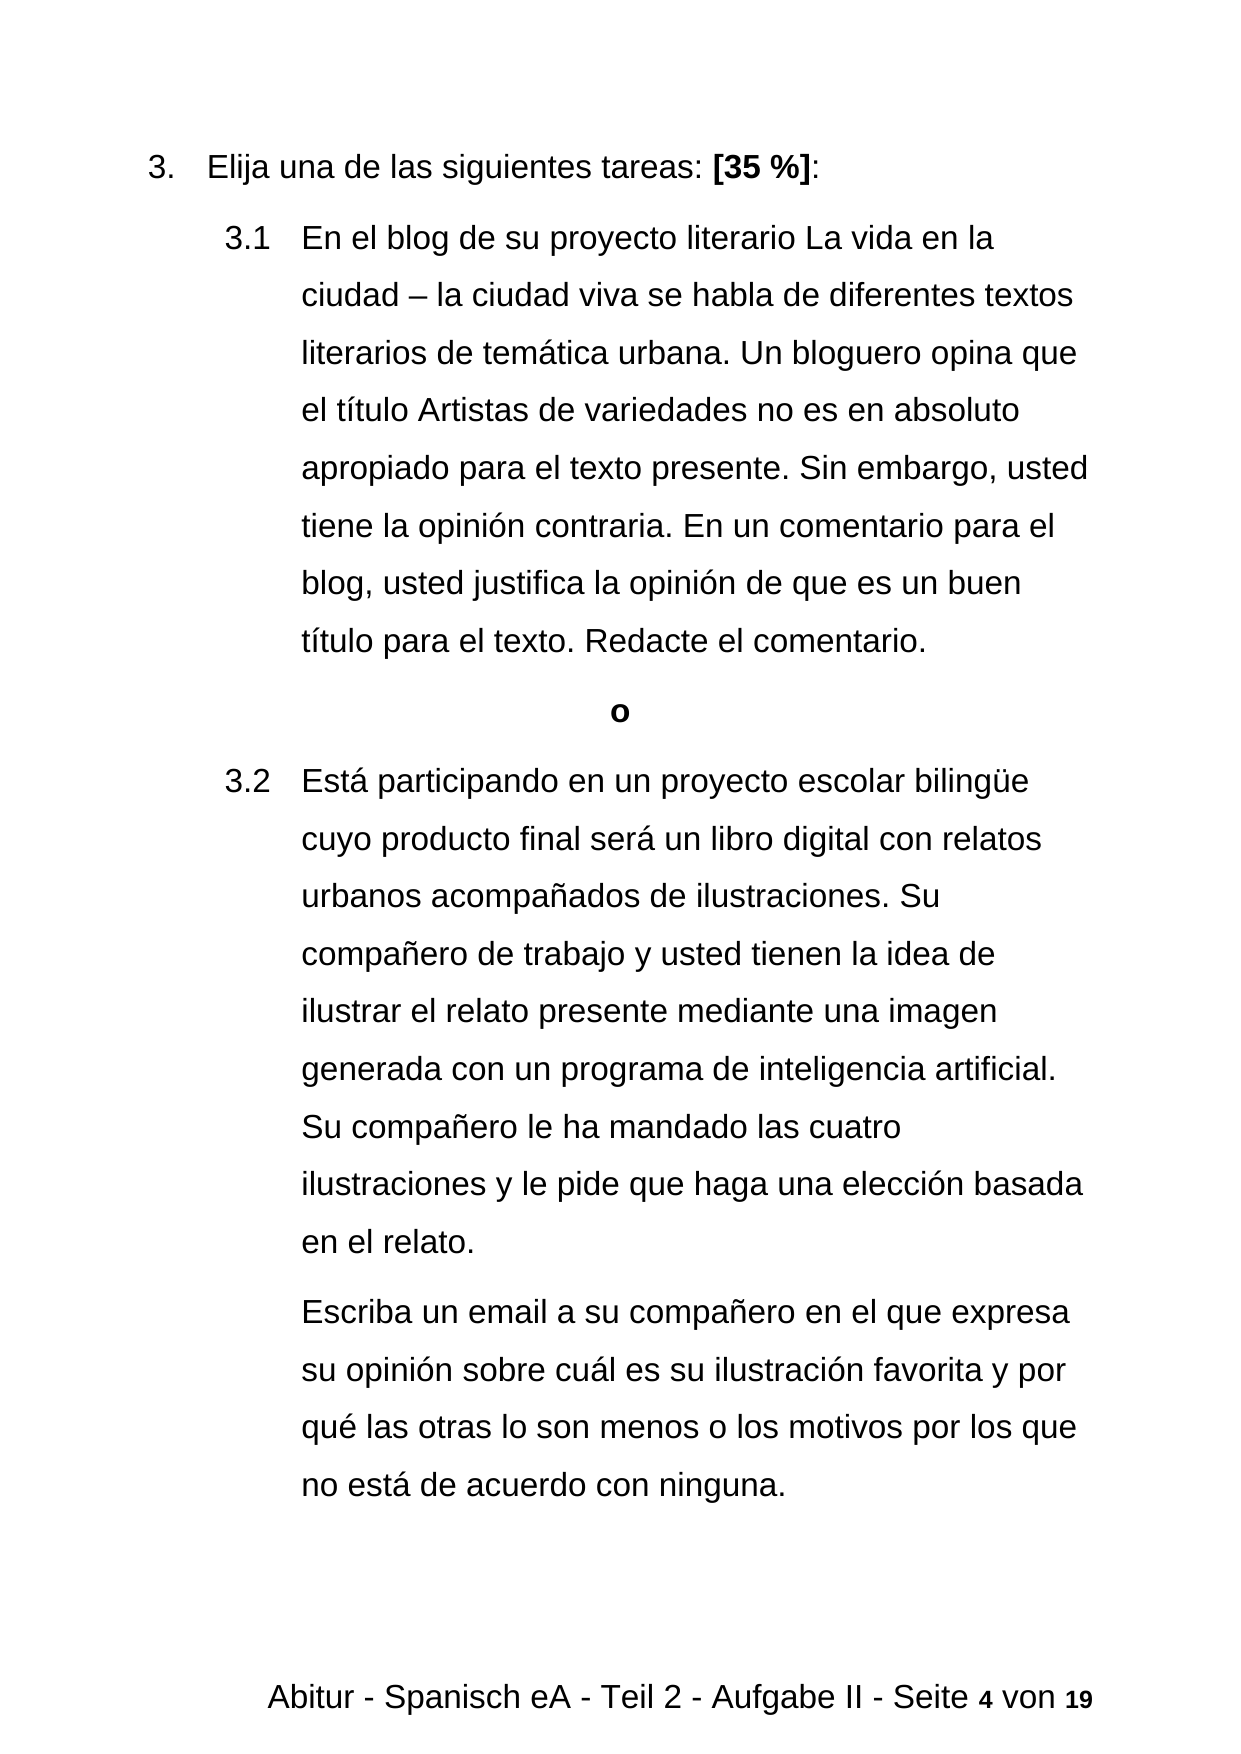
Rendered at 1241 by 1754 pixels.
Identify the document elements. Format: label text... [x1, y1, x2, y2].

text o [148, 691, 1093, 729]
list 3.1 En el blog de su proyecto literario La vida en la ciudad – la ciudad viva se habla de diferentes textos literarios de temática urbana. Un bloguero opina que el título Artistas de variedades no es en absoluto apropiado para el texto presente. Sin embargo, usted tiene la opinión contraria. En un comentario para el blog, usted justifica la opinión de que es un buen título para el texto. Redacte el comentario. [224, 218, 1093, 659]
list 3. Elija una de las siguientes tareas: [35 %]: [148, 148, 1093, 186]
list 3.2 Está participando en un proyecto escolar bilingüe cuyo producto final será un libro digital con relatos urbanos acompañados de ilustraciones. Su compañero de trabajo y usted tienen la idea de ilustrar el relato presente mediante una imagen generada con un programa de inteligencia artificial. Su compañero le ha mandado las cuatro ilustraciones y le pide que haga una elección basada en el relato. [224, 761, 1093, 1260]
list Escriba un email a su compañero en el que expresa su opinión sobre cuál es su ilustración favorita y por qué las otras lo son menos o los motivos por los que no está de acuerdo con ninguna. [301, 1292, 1093, 1503]
